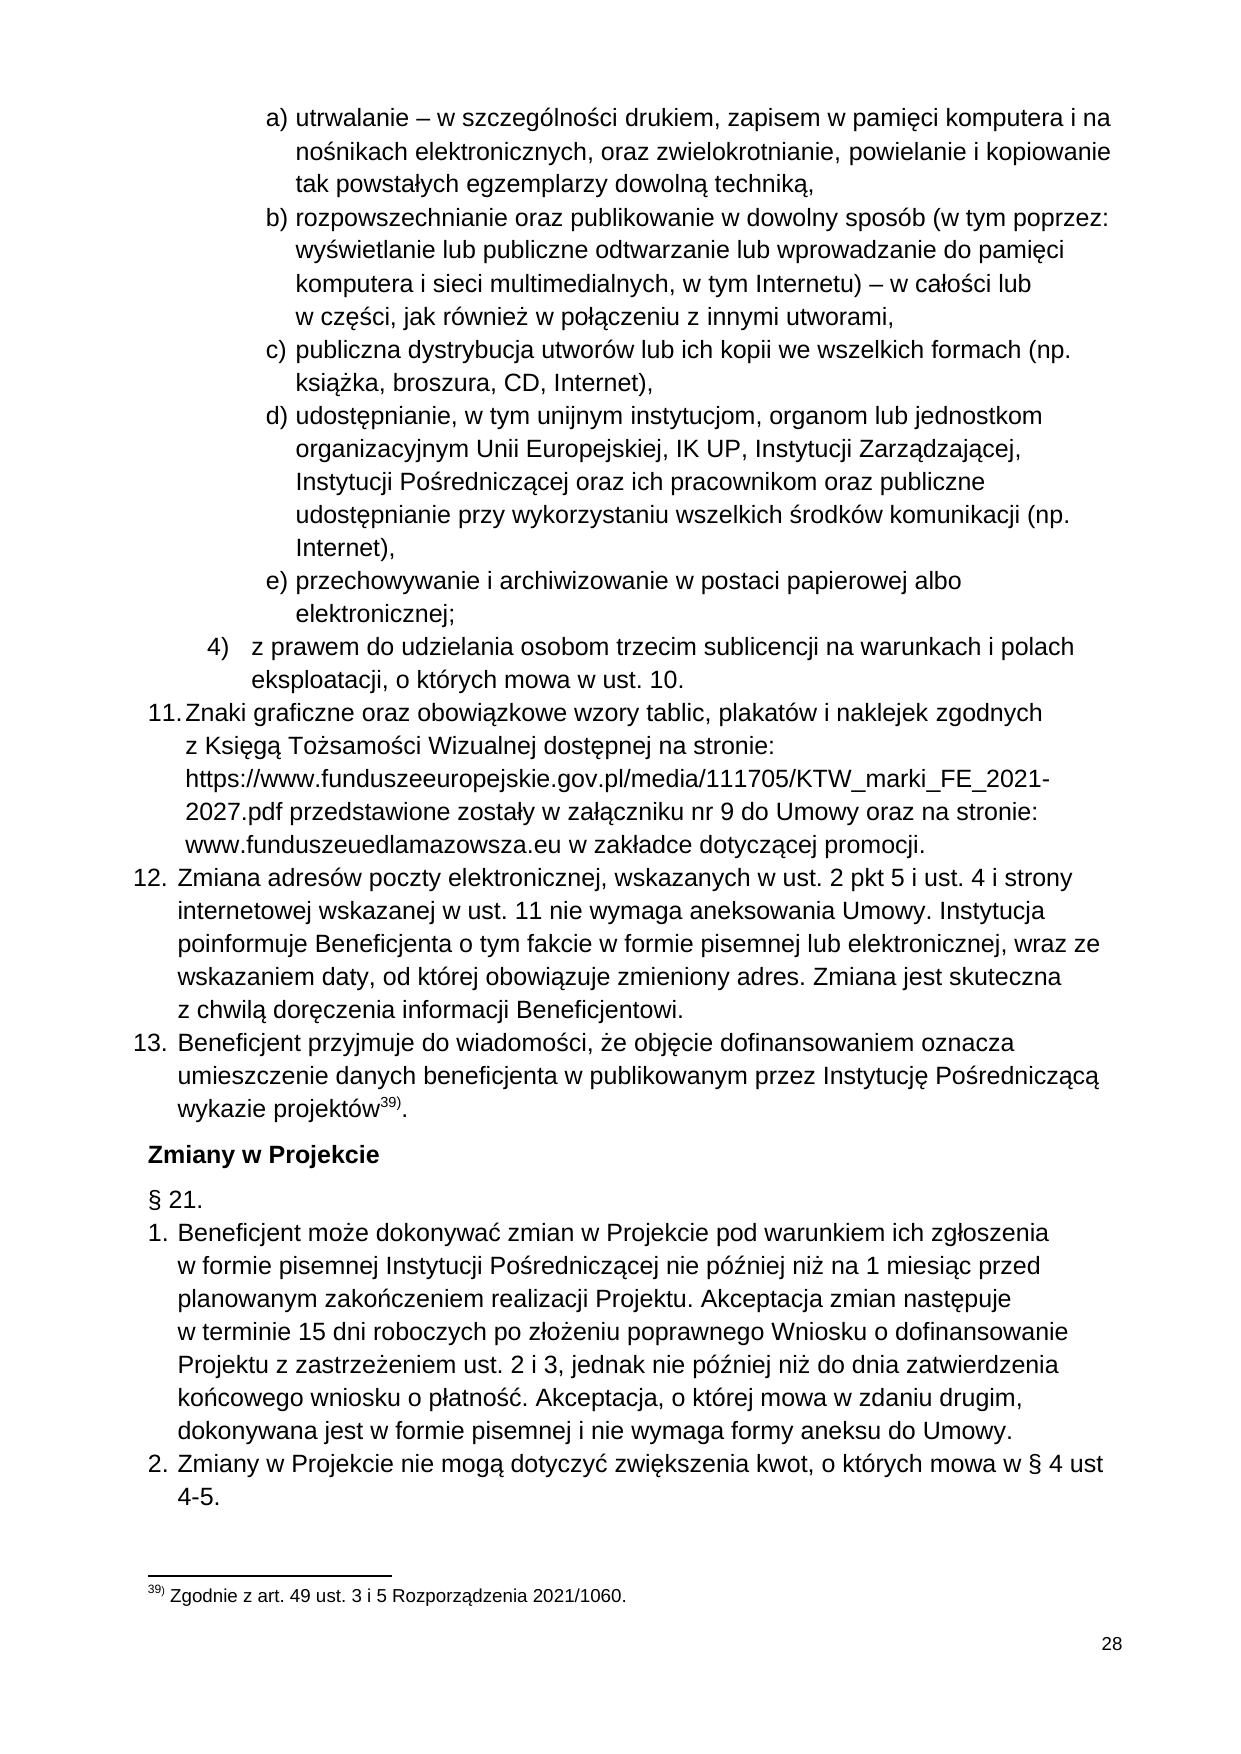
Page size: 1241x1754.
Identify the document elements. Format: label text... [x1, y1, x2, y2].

list rozpowszechnianie oraz publikowanie w dowolny sposób (w tym poprzez: wyświetlanie lub publiczne odtwarzanie lub wprowadzanie do pamięci komputera i sieci multimedialnych, w tym Internetu) – w całości lub w części, jak również w połączeniu z innymi utworami, [266, 202, 1122, 330]
subtitle § 21. [148, 1185, 1122, 1214]
list Znaki graficzne oraz obowiązkowe wzory tablic, plakatów i naklejek zgodnych z Księgą Tożsamości Wizualnej dostępnej na stronie: https://www.funduszeeuropejskie.gov.pl/media/111705/KTW_marki_FE_2021-2027.pdf przedstawione zostały w załączniku nr 9 do Umowy oraz na stronie: www.funduszeuedlamazowsza.eu w zakładce dotyczącej promocji. [148, 698, 1122, 859]
list przechowywanie i archiwizowanie w postaci papierowej albo elektronicznej; [266, 566, 1122, 627]
subtitle Zmiany w Projekcie [148, 1139, 1122, 1168]
list udostępnianie, w tym unijnym instytucjom, organom lub jednostkom organizacyjnym Unii Europejskiej, IK UP, Instytucji Zarządzającej, Instytucji Pośredniczącej oraz ich pracownikom oraz publiczne udostępnianie przy wykorzystaniu wszelkich środków komunikacji (np. Internet), [266, 401, 1122, 561]
list z prawem do udzielania osobom trzecim sublicencji na warunkach i polach eksploatacji, o których mowa w ust. 10. [207, 632, 1122, 693]
list utrwalanie – w szczególności drukiem, zapisem w pamięci komputera i na nośnikach elektronicznych, oraz zwielokrotnianie, powielanie i kopiowanie tak powstałych egzemplarzy dowolną techniką, [266, 103, 1122, 198]
list Zmiana adresów poczty elektronicznej, wskazanych w ust. 2 pkt 5 i ust. 4 i strony internetowej wskazanej w ust. 11 nie wymaga aneksowania Umowy. Instytucja poinformuje Beneficjenta o tym fakcie w formie pisemnej lub elektronicznej, wraz ze wskazaniem daty, od której obowiązuje zmieniony adres. Zmiana jest skuteczna z chwilą doręczenia informacji Beneficjentowi. [133, 863, 1122, 1024]
list Beneficjent może dokonywać zmian w Projekcie pod warunkiem ich zgłoszenia w formie pisemnej Instytucji Pośredniczącej nie później niż na 1 miesiąc przed planowanym zakończeniem realizacji Projektu. Akceptacja zmian następuje w terminie 15 dni roboczych po złożeniu poprawnego Wniosku o dofinansowanie Projektu z zastrzeżeniem ust. 2 i 3, jednak nie później niż do dnia zatwierdzenia końcowego wniosku o płatność. Akceptacja, o której mowa w zdaniu drugim, dokonywana jest w formie pisemnej i nie wymaga formy aneksu do Umowy. [148, 1218, 1122, 1445]
list publiczna dystrybucja utworów lub ich kopii we wszelkich formach (np. książka, broszura, CD, Internet), [266, 334, 1122, 396]
list Beneficjent przyjmuje do wiadomości, że objęcie dofinansowaniem oznacza umieszczenie danych beneficjenta w publikowanym przez Instytucję Pośredniczącą wykazie projektów). [133, 1028, 1122, 1123]
list Zmiany w Projekcie nie mogą dotyczyć zwiększenia kwot, o których mowa w § 4 ust 4-5. [148, 1449, 1122, 1511]
